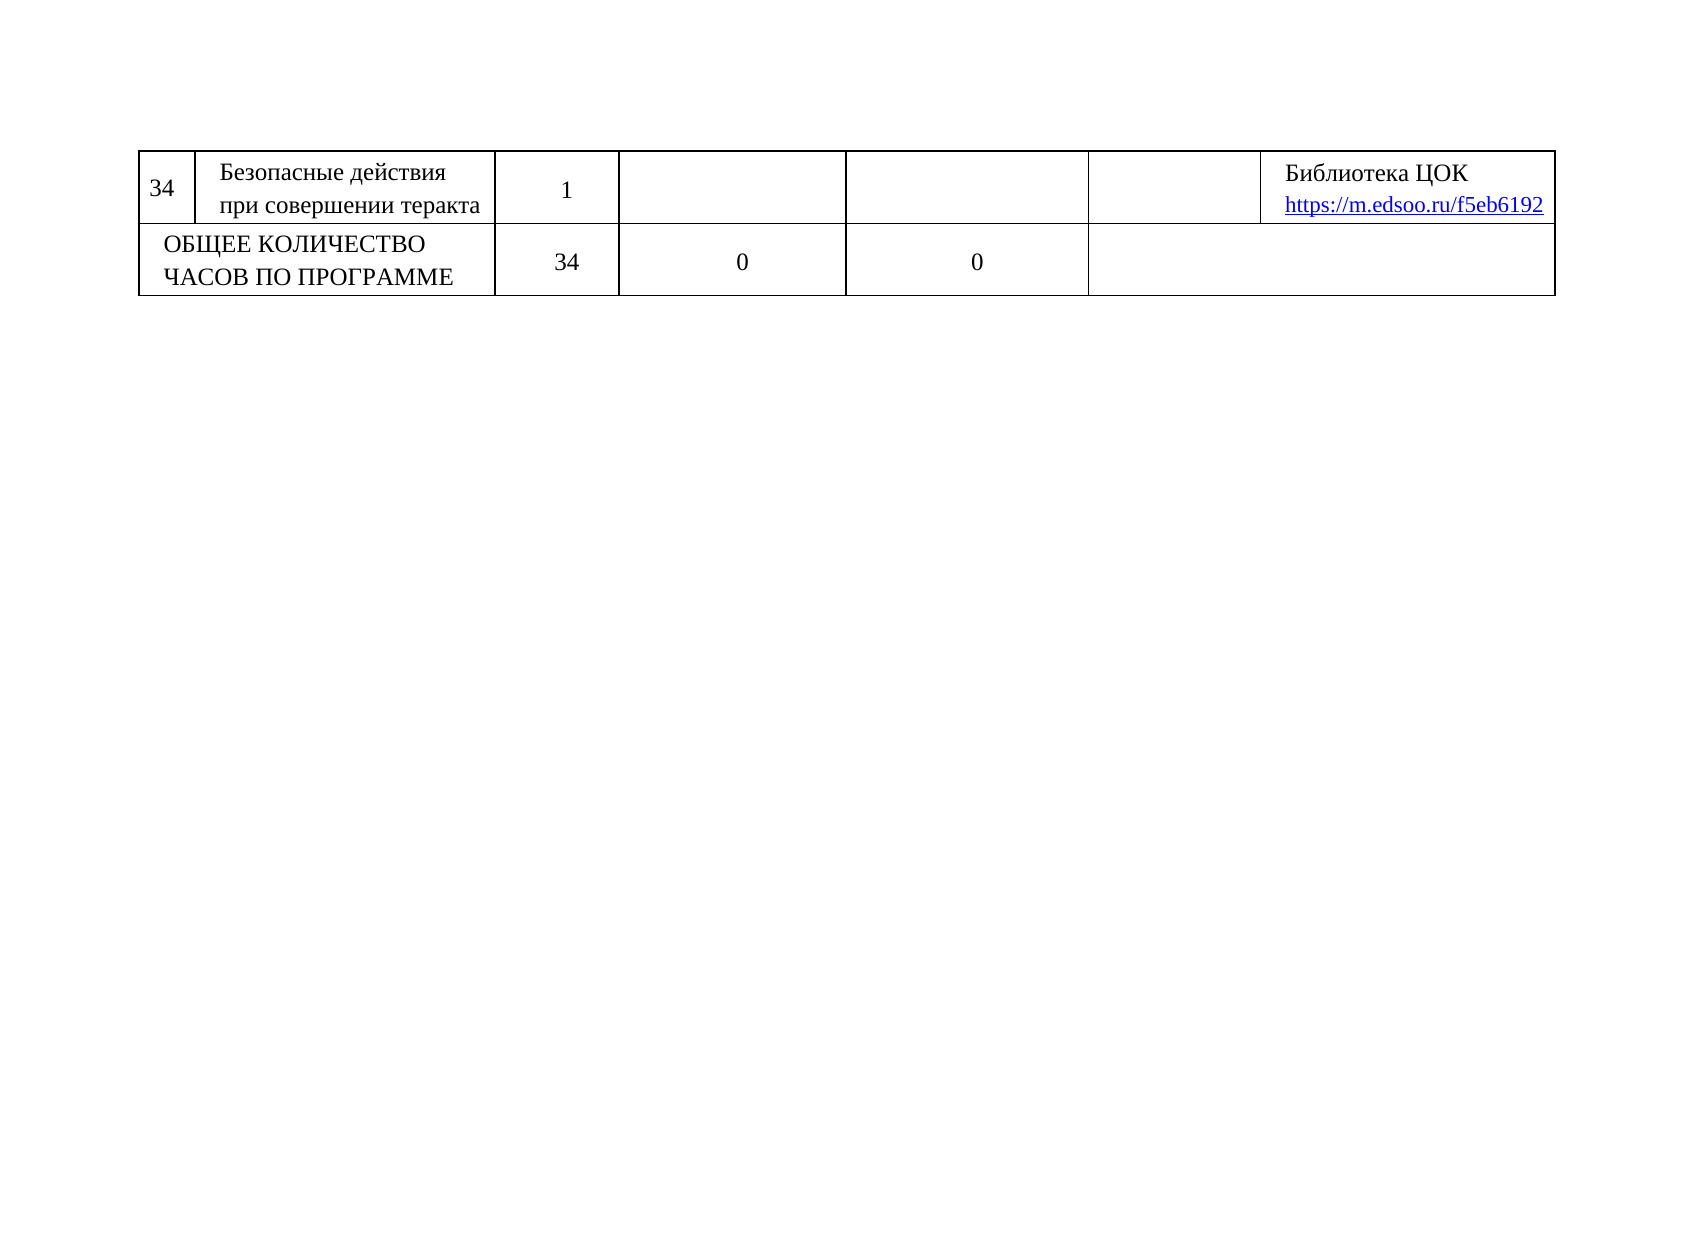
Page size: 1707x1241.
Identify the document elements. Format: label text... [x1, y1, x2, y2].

table_cell 34 [496, 224, 618, 295]
table_cell Безопасные действия при совершении теракта [196, 152, 494, 222]
table_cell [620, 152, 845, 222]
table_cell 1 [496, 152, 618, 222]
table_cell Библиотека ЦОК https://m.edsoo.ru/f5eb6192 [1261, 152, 1554, 222]
table_cell [847, 152, 1088, 222]
table_cell [1089, 224, 1554, 295]
table_cell ОБЩЕЕ КОЛИЧЕСТВО ЧАСОВ ПО ПРОГРАММЕ [140, 224, 494, 295]
table_cell 0 [620, 224, 845, 295]
table_cell [1089, 152, 1260, 222]
table_cell 0 [847, 224, 1088, 295]
table_cell 34 [140, 152, 194, 222]
